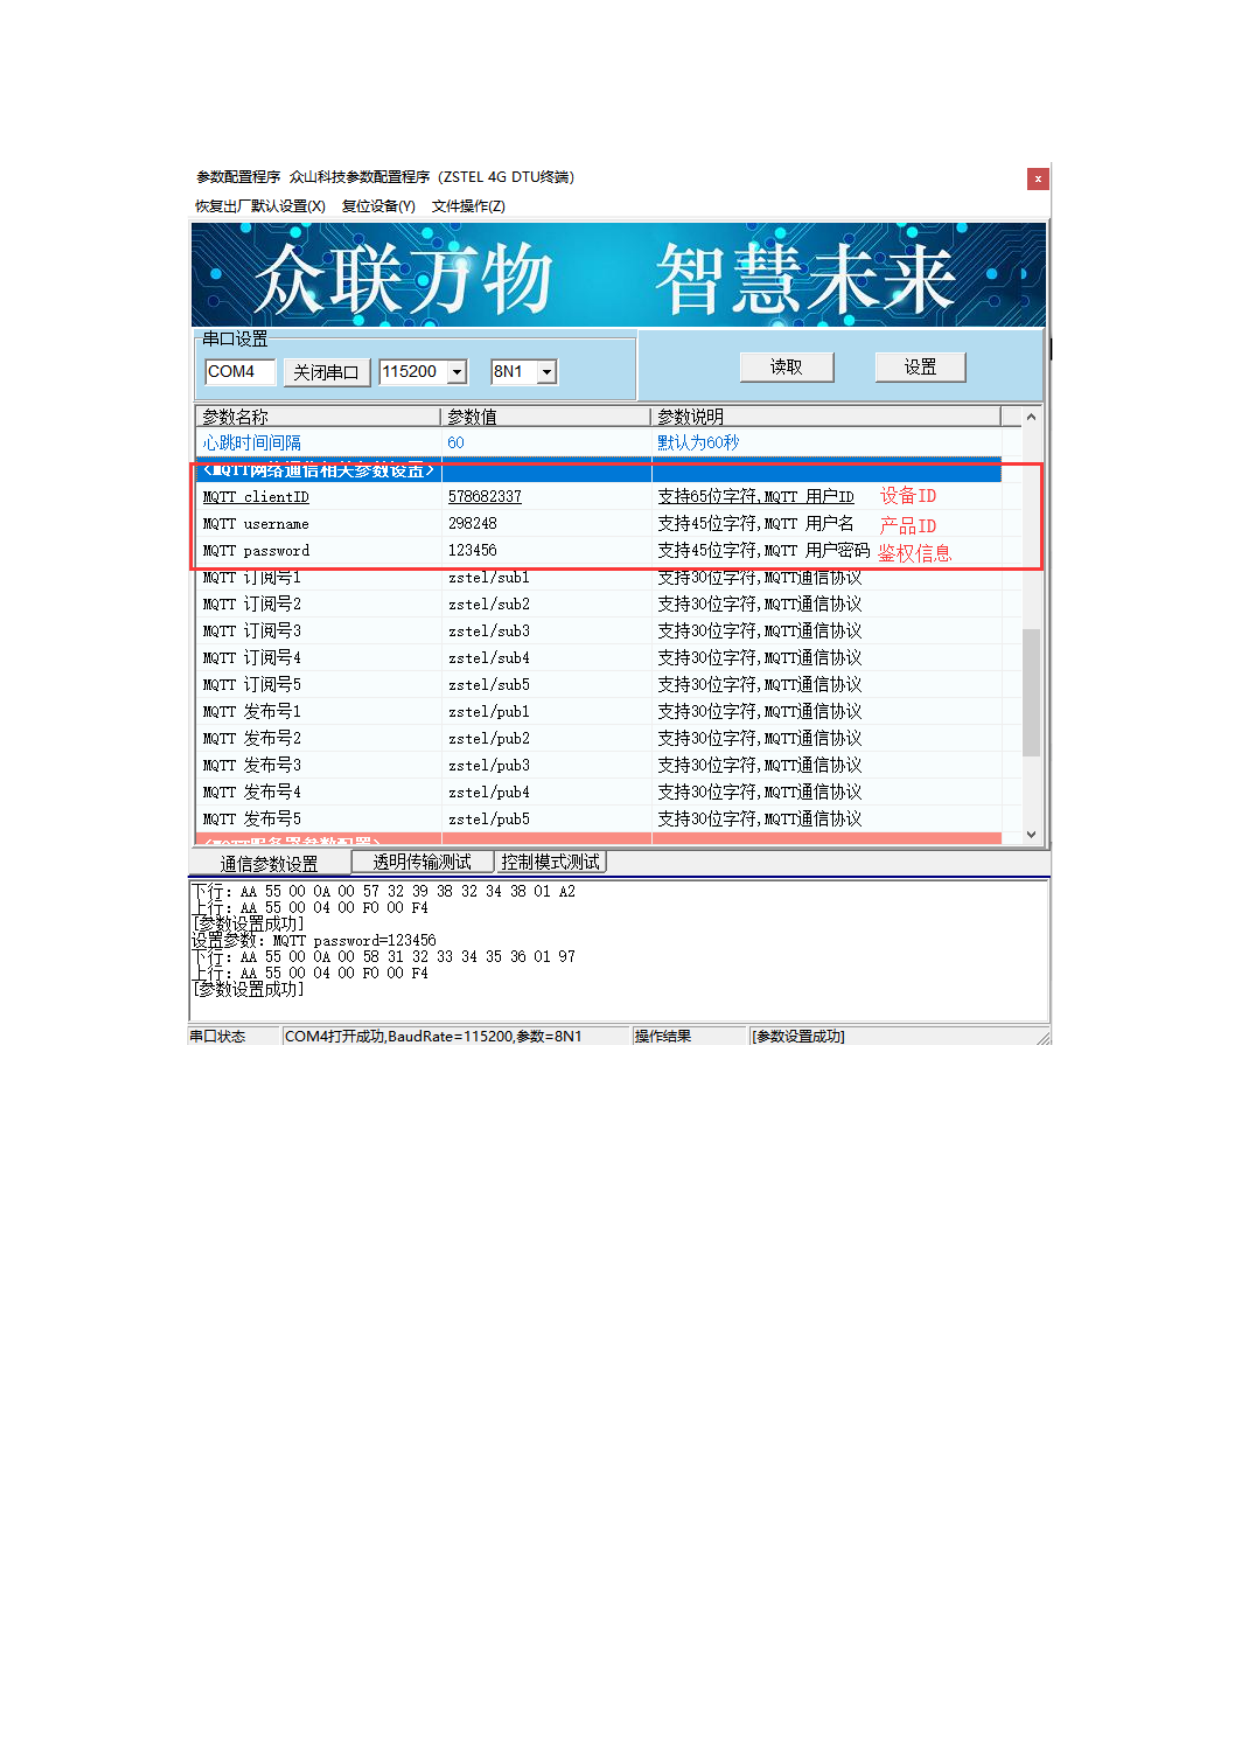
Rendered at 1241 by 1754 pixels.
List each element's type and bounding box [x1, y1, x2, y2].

picture [187, 162, 1053, 1045]
